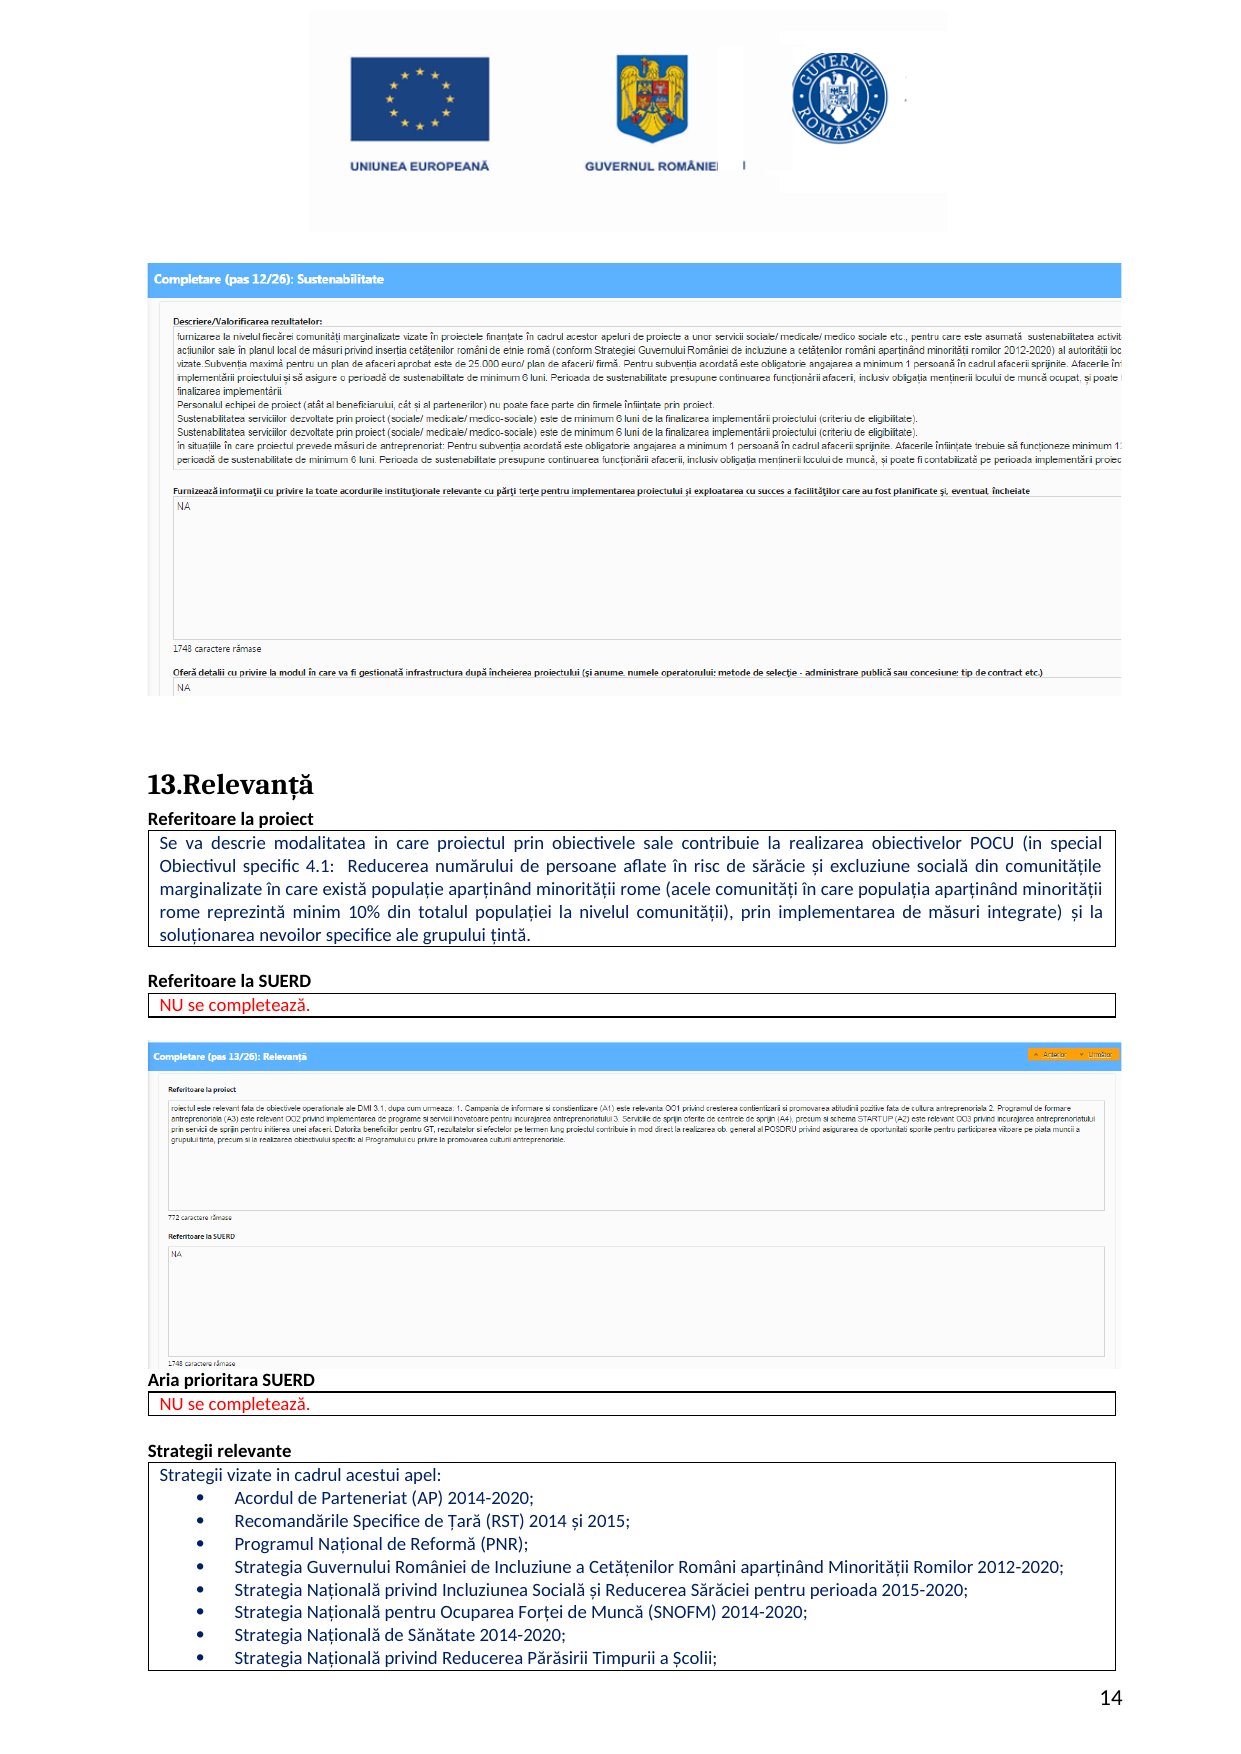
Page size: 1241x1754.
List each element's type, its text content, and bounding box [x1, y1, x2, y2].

picture [147, 263, 1122, 696]
text Referitoare la SUERD [148, 969, 1122, 992]
table_header NU se completează. [149, 1393, 1115, 1415]
table_header NU se completează. [149, 994, 1115, 1016]
subtitle 13.Relevanță [148, 768, 1122, 802]
picture [147, 1040, 1122, 1369]
text Strategii relevante [148, 1439, 1122, 1462]
picture [309, 11, 948, 232]
text Referitoare la proiect [148, 807, 1122, 830]
table_header Se va descrie modalitatea in care proiectul prin obiectivele sale contribuie la realizarea obiectivelor POCU (in special Obiectivul specific 4.1: Reducerea numărului de persoane aflate în risc de sărăcie și excluziune socială din comunitățile marginalizate în care există populație aparținând minorității rome (acele comunități în care populația aparținând minorității rome reprezintă minim 10% din totalul populației la nivelul comunității), prin implementarea de măsuri integrate) şi la soluţionarea nevoilor specifice ale grupului ţintă. [149, 831, 1115, 946]
text Aria prioritara SUERD [148, 1369, 1122, 1391]
